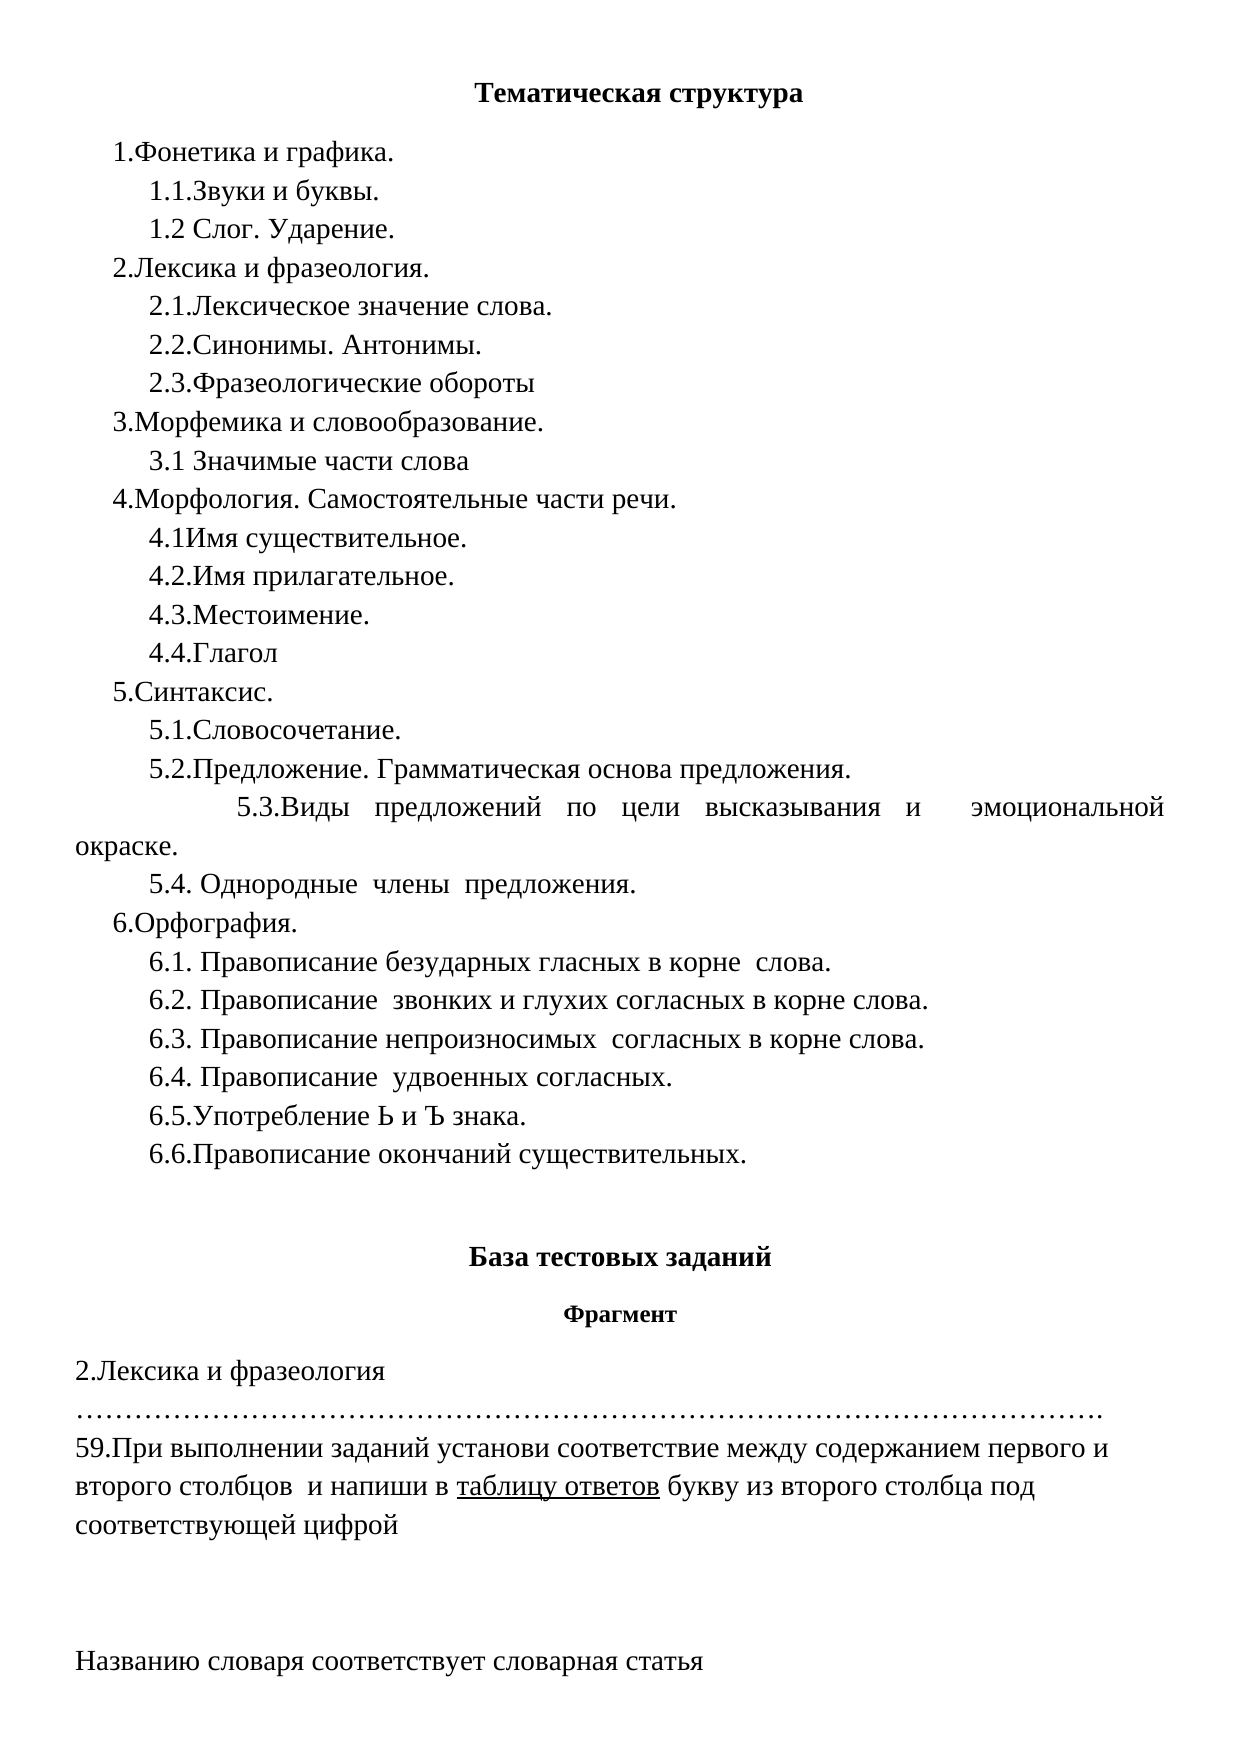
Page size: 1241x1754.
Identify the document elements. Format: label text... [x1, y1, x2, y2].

text 59.При выполнении заданий установи соответствие между содержанием первого и второго столбцов и напиши в таблицу ответов букву из второго столбца под соответствующей цифрой [75, 1430, 1165, 1540]
text Фрагмент [75, 1299, 1165, 1327]
text База тестовых заданий [75, 1239, 1165, 1273]
text 4.3.Местоимение. [75, 597, 1165, 630]
text 2.3.Фразеологические обороты [75, 366, 1165, 399]
text 5.1.Словосочетание. [75, 712, 1165, 746]
text 6.2. Правописание звонких и глухих согласных в корне слова. [75, 982, 1165, 1016]
text 5.3.Виды предложений по цели высказывания и эмоциональной окраске. [75, 789, 1165, 862]
text Тематическая структура [75, 75, 1165, 108]
text 5.4. Однородные члены предложения. [75, 867, 1165, 900]
text 1.1.Звуки и буквы. [75, 173, 1165, 206]
text 2.2.Синонимы. Антонимы. [75, 327, 1165, 361]
text 6.Орфография. [75, 905, 1165, 939]
text 6.5.Употребление Ь и Ъ знака. [75, 1098, 1165, 1131]
text 6.3. Правописание непроизносимых согласных в корне слова. [75, 1021, 1165, 1054]
text 6.6.Правописание окончаний существительных. [75, 1136, 1165, 1170]
text ……………………………………………………………………………………………. [75, 1391, 1165, 1425]
text 2.Лексика и фразеология [75, 1353, 1165, 1386]
text 4.4.Глагол [75, 635, 1165, 669]
text 3.Морфемика и словообразование. [75, 404, 1165, 438]
text 4.2.Имя прилагательное. [75, 558, 1165, 592]
text 6.1. Правописание безударных гласных в корне слова. [75, 944, 1165, 977]
text 6.4. Правописание удвоенных согласных. [75, 1059, 1165, 1093]
text Названию словаря соответствует словарная статья [75, 1643, 1165, 1677]
text 2.Лексика и фразеология. [75, 250, 1165, 283]
text 2.1.Лексическое значение слова. [75, 288, 1165, 322]
text 4.1Имя существительное. [75, 520, 1165, 553]
text 1.2 Слог. Ударение. [75, 211, 1165, 245]
text 4.Морфология. Самостоятельные части речи. [75, 481, 1165, 515]
text 5.Синтаксис. [75, 674, 1165, 707]
text 1.Фонетика и графика. [75, 134, 1165, 168]
text 3.1 Значимые части слова [75, 443, 1165, 476]
text 5.2.Предложение. Грамматическая основа предложения. [75, 751, 1165, 784]
